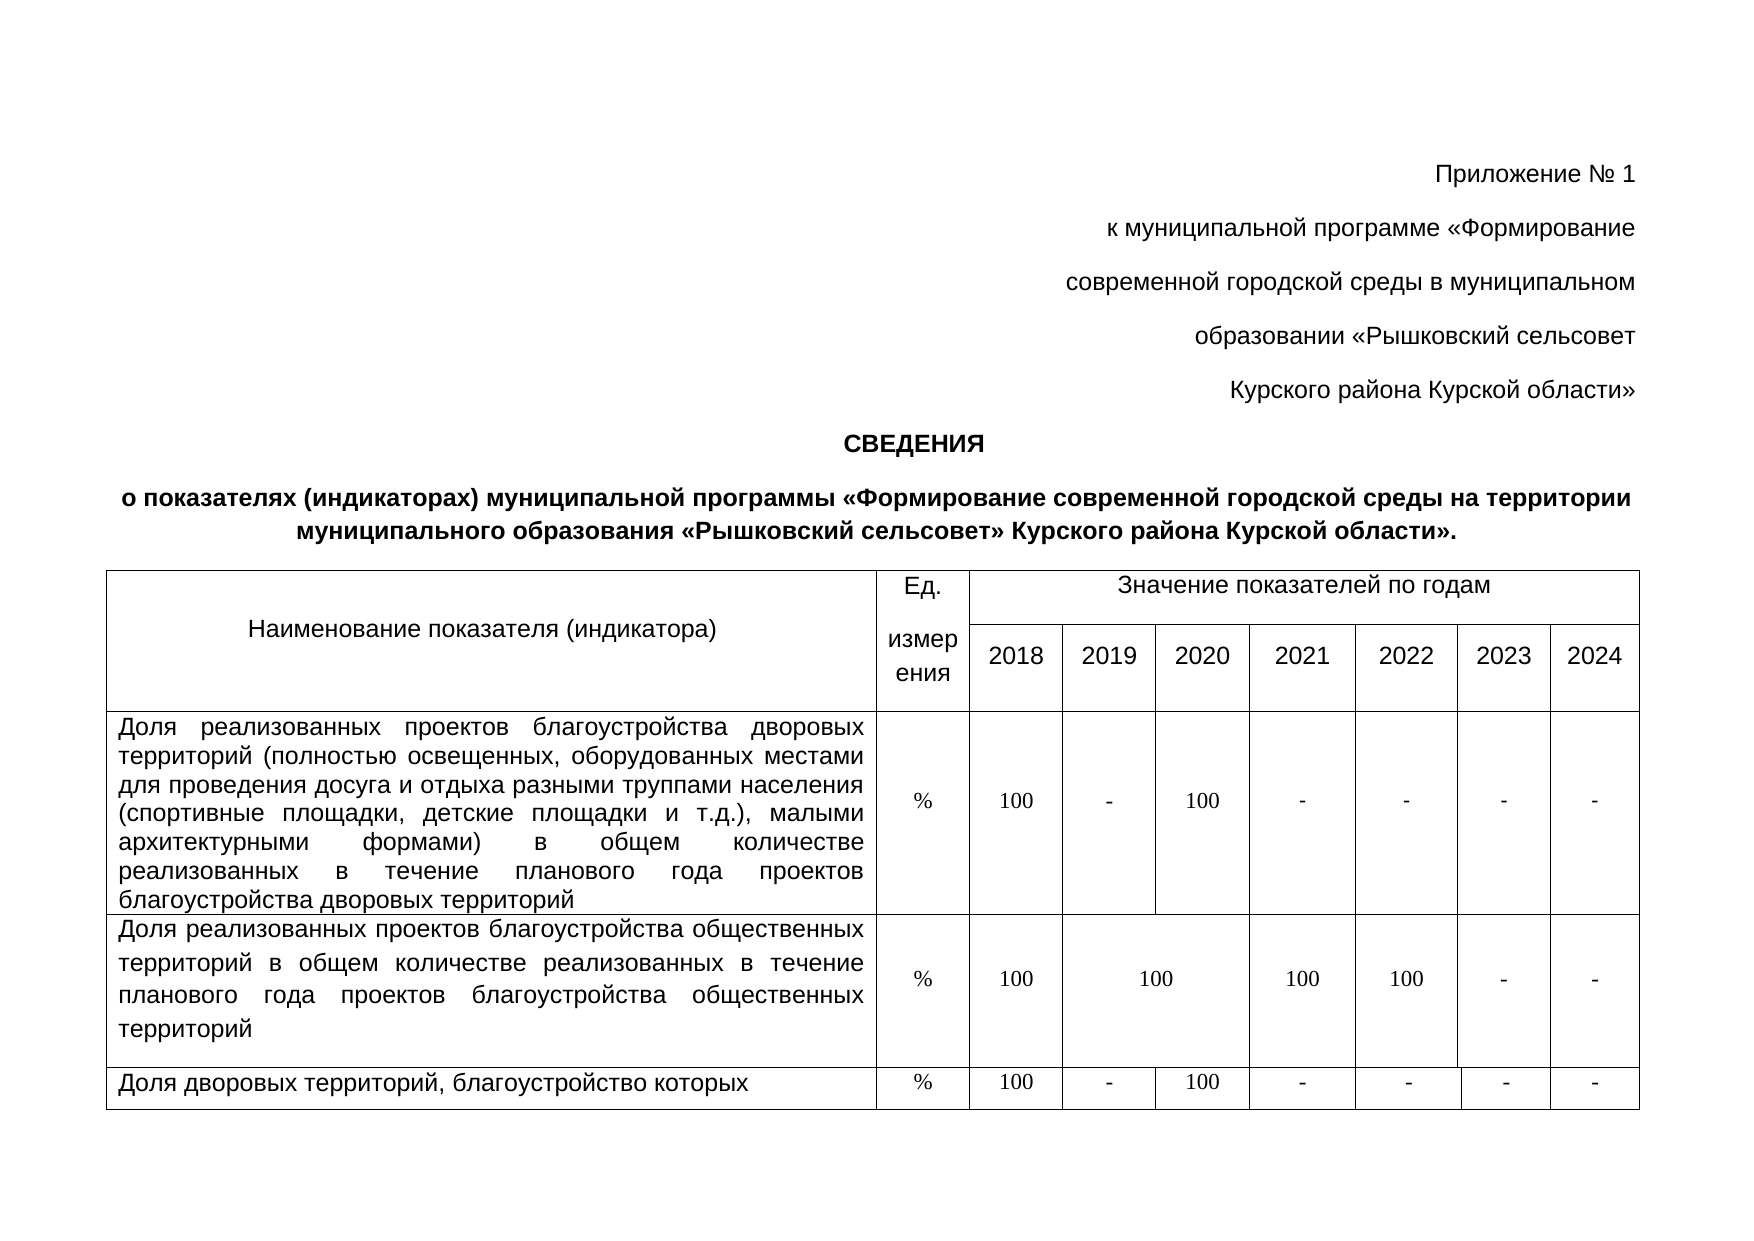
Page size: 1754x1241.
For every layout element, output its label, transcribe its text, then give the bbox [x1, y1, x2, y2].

table_cell 2024 [1551, 625, 1639, 711]
table_cell % [877, 915, 969, 1067]
table_cell 2018 [970, 625, 1062, 711]
table_cell 100 [1063, 915, 1249, 1067]
table_cell 2022 [1356, 625, 1457, 711]
table_cell Доля реализованных проектов благоустройства общественных территорий в общем количестве реализованных в течение планового года проектов благоустройства общественных территорий [107, 915, 876, 1067]
table_cell - [1356, 1068, 1461, 1109]
table_cell - [1551, 1068, 1639, 1109]
table_cell - [1551, 915, 1639, 1067]
text СВЕДЕНИЯ [118, 429, 1636, 457]
text о показателях (индикаторах) муниципальной программы «Формирование современной городской среды на территории муниципального образования «Рышковский сельсовет» Курского района Курской области». [118, 483, 1636, 544]
table_cell - [1458, 915, 1550, 1067]
table_cell 100 [1156, 1068, 1249, 1109]
table_cell - [1250, 1068, 1355, 1109]
table_cell 2021 [1250, 625, 1355, 711]
table_header Значение показателей по годам [970, 571, 1639, 624]
table_header Ед. измерения [877, 571, 969, 711]
text Приложение № 1 [118, 159, 1636, 188]
table_cell - [1063, 712, 1155, 913]
table_header Наименование показателя (индикатора) [107, 571, 876, 711]
table_cell 100 [1250, 915, 1355, 1067]
table_cell - [1458, 712, 1550, 913]
text к муниципальной программе «Формирование [118, 213, 1636, 242]
text Курского района Курской области» [118, 375, 1636, 404]
text современной городской среды в муниципальном [118, 267, 1636, 296]
table_cell - [1250, 712, 1355, 913]
table_cell % [877, 712, 969, 913]
table_cell 2020 [1156, 625, 1249, 711]
table_cell 100 [970, 915, 1062, 1067]
table_cell 100 [1356, 915, 1457, 1067]
text образовании «Рышковский сельсовет [118, 321, 1636, 350]
table_cell - [1551, 712, 1639, 913]
table_cell Доля реализованных проектов благоустройства дворовых территорий (полностью освещенных, оборудованных местами для проведения досуга и отдыха разными труппами населения (спортивные площадки, детские площадки и т.д.), малыми архитектурными формами) в общем количестве реализованных в течение планового года проектов благоустройства дворовых территорий [107, 712, 876, 913]
table_cell 100 [970, 712, 1062, 913]
table_cell 2019 [1063, 625, 1155, 711]
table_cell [107, 1068, 876, 1109]
table_cell 100 [1156, 712, 1249, 913]
table_cell % [877, 1068, 969, 1109]
table_cell - [1462, 1068, 1550, 1109]
table_cell 100 [970, 1068, 1062, 1109]
table_cell - [1356, 712, 1457, 913]
table_cell - [1063, 1068, 1155, 1109]
table_cell 2023 [1458, 625, 1550, 711]
